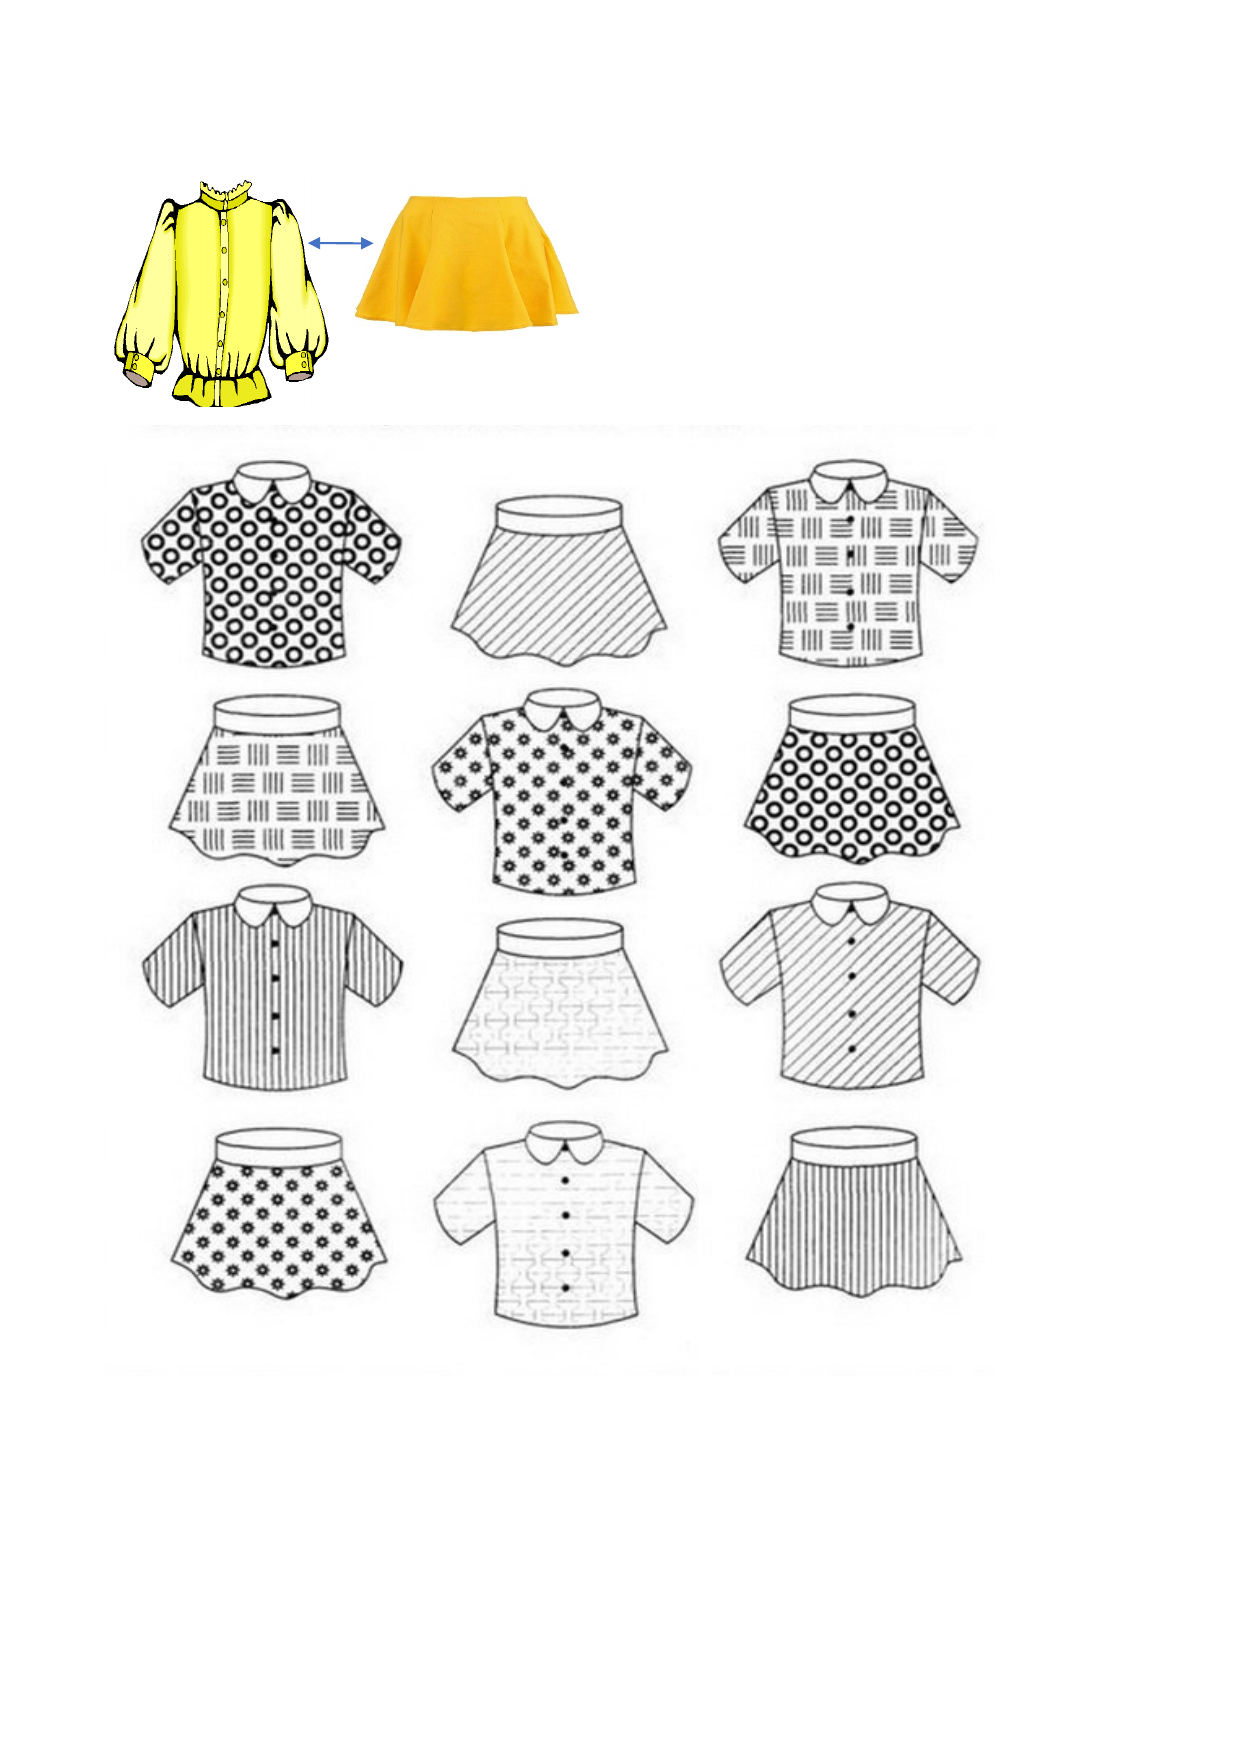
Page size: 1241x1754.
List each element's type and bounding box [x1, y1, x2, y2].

picture [103, 425, 996, 1376]
picture [103, 120, 603, 407]
